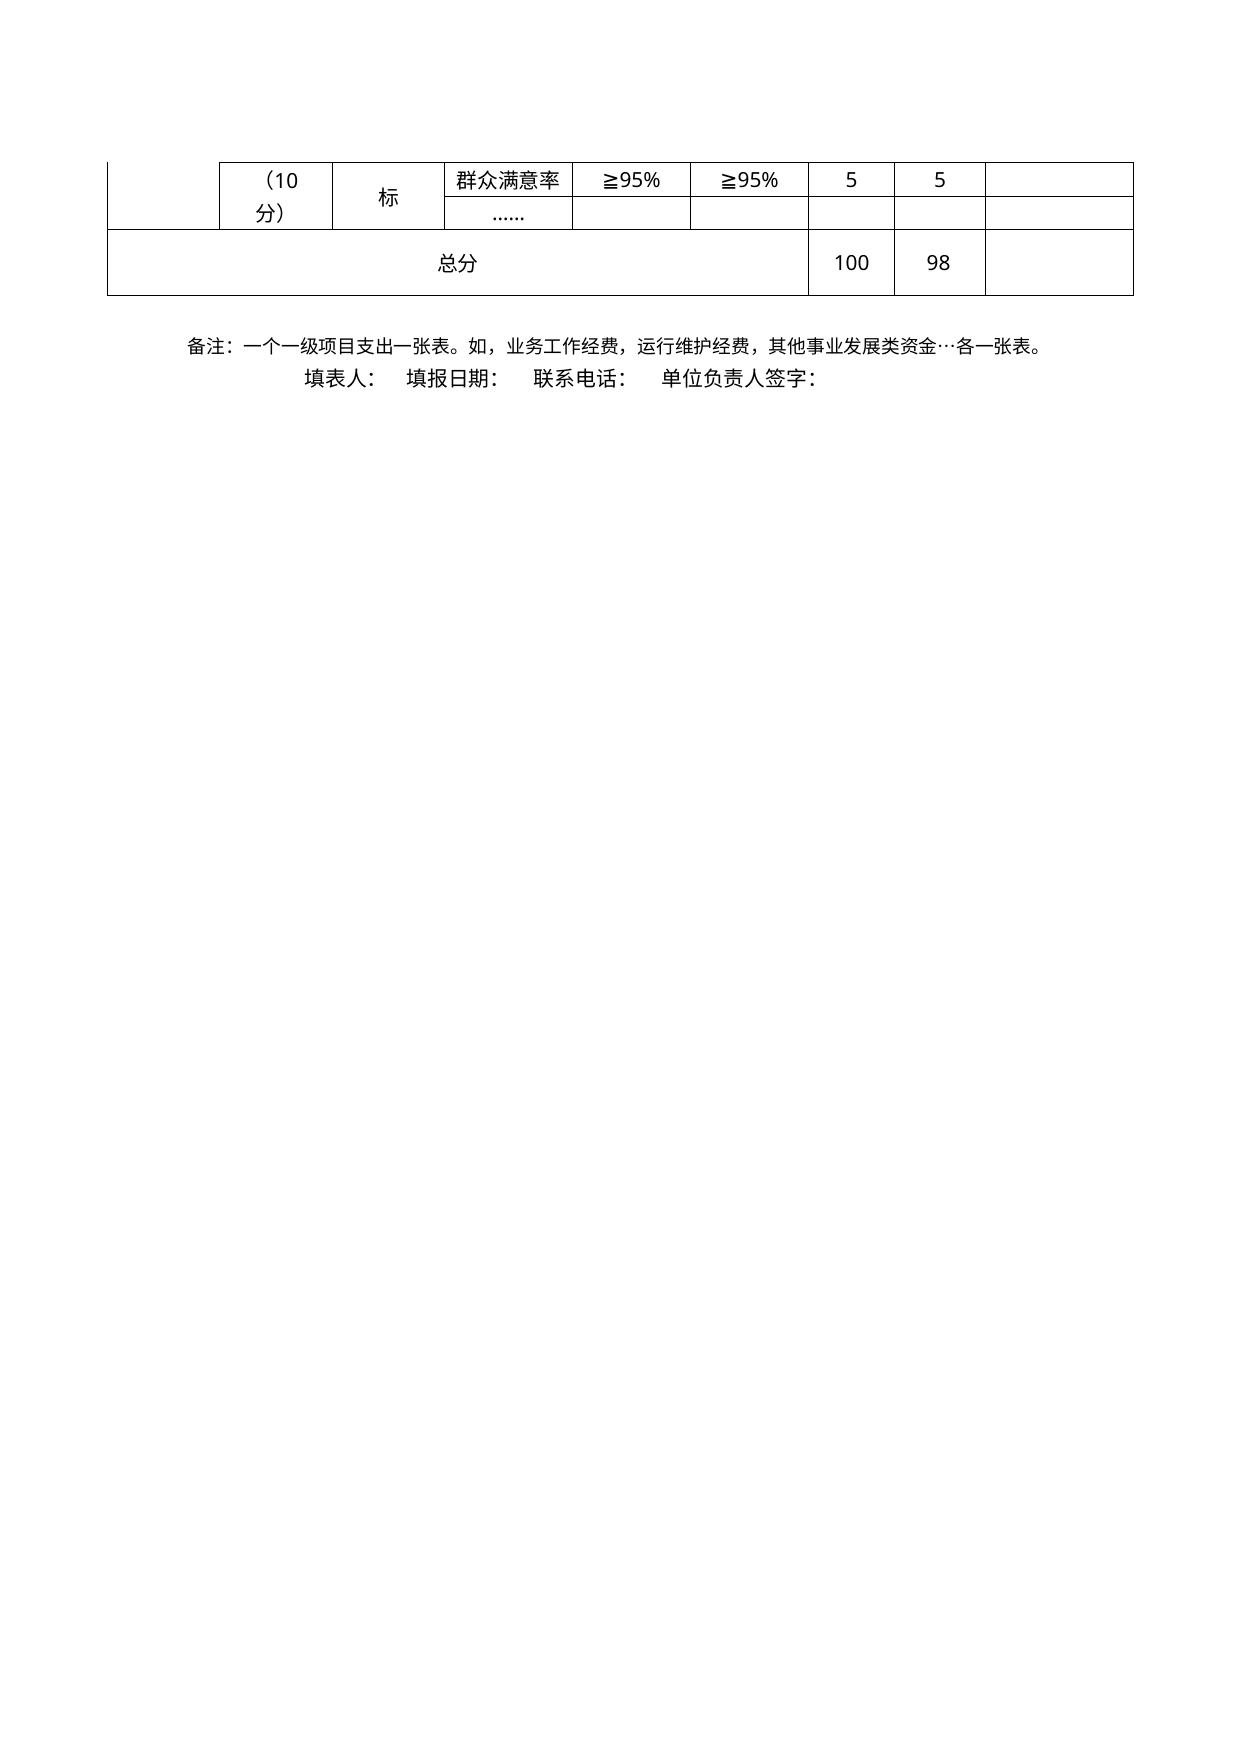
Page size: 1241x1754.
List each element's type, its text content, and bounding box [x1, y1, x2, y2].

table_cell ≧95% [691, 163, 808, 196]
table_cell 满意度 指标 （10分） [220, 163, 332, 229]
text 填表人： 填报日期： 联系电话： 单位负责人签字： [246, 361, 1053, 394]
table_cell 100 [809, 230, 894, 295]
table_cell [986, 197, 1133, 229]
text 备注：一个一级项目支出一张表。如，业务工作经费，运行维护经费，其他事业发展类资金…各一张表。 [187, 329, 1053, 361]
table_cell [809, 197, 894, 229]
table_cell …… [445, 197, 572, 229]
table_cell 服务对象满意度指标 [333, 163, 444, 229]
table_cell [986, 163, 1133, 196]
table_cell [895, 197, 985, 229]
table_cell 5 [895, 163, 985, 196]
table_cell [691, 197, 808, 229]
table_cell 98 [895, 230, 985, 295]
table_cell 总分 [108, 230, 808, 295]
table_cell 群众满意率 [445, 163, 572, 196]
table_cell [986, 230, 1133, 295]
table_cell ≧95% [573, 163, 690, 196]
table_cell 5 [809, 163, 894, 196]
table_cell [573, 197, 690, 229]
